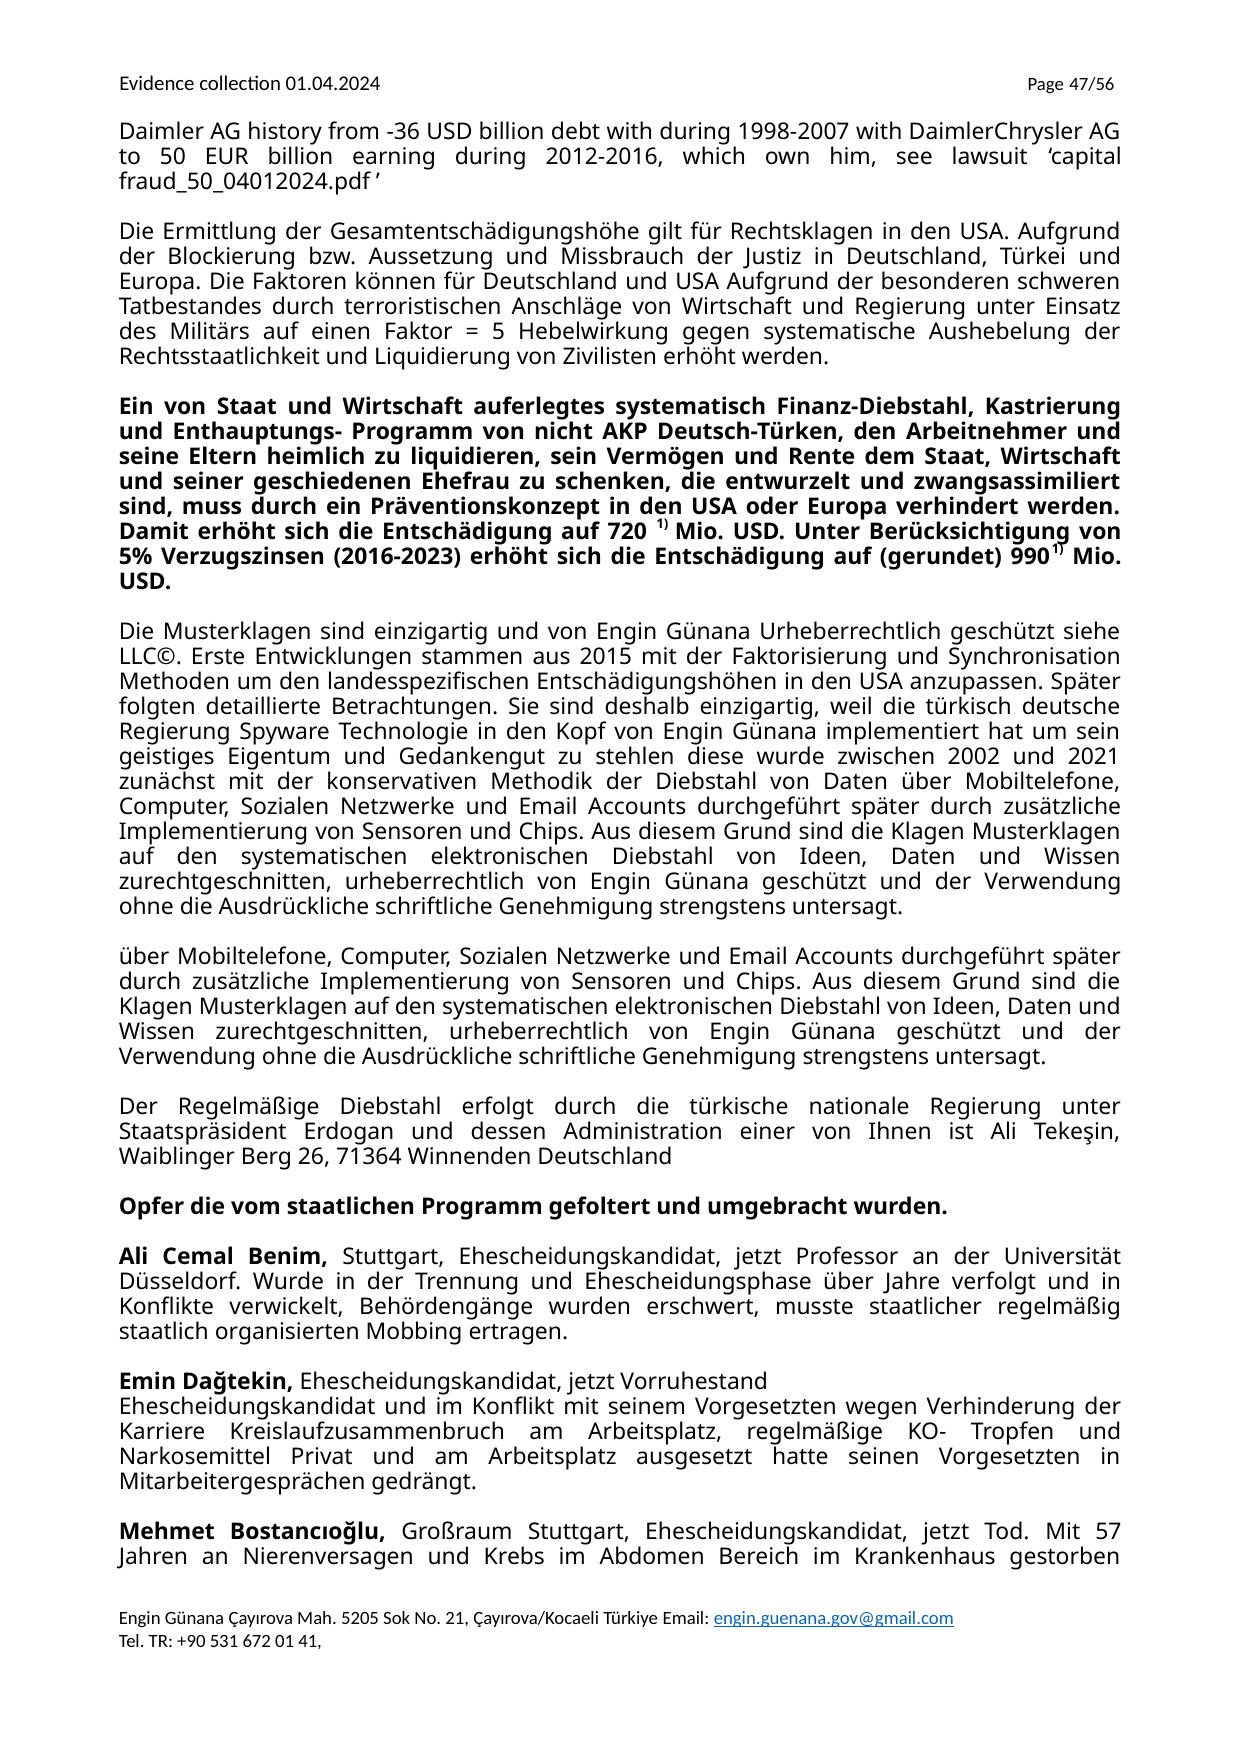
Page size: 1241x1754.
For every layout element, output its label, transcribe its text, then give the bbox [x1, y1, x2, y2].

text Emin Dağtekin, Ehescheidungskandidat, jetzt Vorruhestand [118, 1369, 1122, 1394]
text Opfer die vom staatlichen Programm gefoltert und umgebracht wurden. [118, 1194, 1122, 1219]
text über Mobiltelefone, Computer, Sozialen Netzwerke und Email Accounts durchgeführt später durch zusätzliche Implementierung von Sensoren und Chips. Aus diesem Grund sind die Klagen Musterklagen auf den systematischen elektronischen Diebstahl von Ideen, Daten und Wissen zurechtgeschnitten, urheberrechtlich von Engin Günana geschützt und der Verwendung ohne die Ausdrückliche schriftliche Genehmigung strengstens untersagt. [118, 944, 1122, 1069]
text Ein von Staat und Wirtschaft auferlegtes systematisch Finanz-Diebstahl, Kastrierung und Enthauptungs- Programm von nicht AKP Deutsch-Türken, den Arbeitnehmer und seine Eltern heimlich zu liquidieren, sein Vermögen und Rente dem Staat, Wirtschaft und seiner geschiedenen Ehefrau zu schenken, die entwurzelt und zwangsassimiliert sind, muss durch ein Präventionskonzept in den USA oder Europa verhindert werden. Damit erhöht sich die Entschädigung auf 720 1) Mio. USD. Unter Berücksichtigung von 5% Verzugszinsen (2016-2023) erhöht sich die Entschädigung auf (gerundet) 9901) Mio. USD. [118, 394, 1122, 594]
text Ali Cemal Benim, Stuttgart, Ehescheidungskandidat, jetzt Professor an der Universität Düsseldorf. Wurde in der Trennung und Ehescheidungsphase über Jahre verfolgt und in Konflikte verwickelt, Behördengänge wurden erschwert, musste staatlicher regelmäßig staatlich organisierten Mobbing ertragen. [118, 1244, 1122, 1344]
text Der Regelmäßige Diebstahl erfolgt durch die türkische nationale Regierung unter Staatspräsident Erdogan und dessen Administration einer von Ihnen ist Ali Tekeşin, Waiblinger Berg 26, 71364 Winnenden Deutschland [118, 1094, 1122, 1169]
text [118, 119, 1122, 194]
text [118, 1519, 1122, 1569]
text Ehescheidungskandidat und im Konflikt mit seinem Vorgesetzten wegen Verhinderung der Karriere Kreislaufzusammenbruch am Arbeitsplatz, regelmäßige KO- Tropfen und Narkosemittel Privat und am Arbeitsplatz ausgesetzt hatte seinen Vorgesetzten in Mitarbeitergesprächen gedrängt. [118, 1394, 1122, 1494]
text Die Musterklagen sind einzigartig und von Engin Günana Urheberrechtlich geschützt siehe LLC©️. Erste Entwicklungen stammen aus 2015 mit der Faktorisierung und Synchronisation Methoden um den landesspezifischen Entschädigungshöhen in den USA anzupassen. Später folgten detaillierte Betrachtungen. Sie sind deshalb einzigartig, weil die türkisch deutsche Regierung Spyware Technologie in den Kopf von Engin Günana implementiert hat um sein geistiges Eigentum und Gedankengut zu stehlen diese wurde zwischen 2002 und 2021 zunächst mit der konservativen Methodik der Diebstahl von Daten über Mobiltelefone, Computer, Sozialen Netzwerke und Email Accounts durchgeführt später durch zusätzliche Implementierung von Sensoren und Chips. Aus diesem Grund sind die Klagen Musterklagen auf den systematischen elektronischen Diebstahl von Ideen, Daten und Wissen zurechtgeschnitten, urheberrechtlich von Engin Günana geschützt und der Verwendung ohne die Ausdrückliche schriftliche Genehmigung strengstens untersagt. [118, 619, 1122, 919]
text Die Ermittlung der Gesamtentschädigungshöhe gilt für Rechtsklagen in den USA. Aufgrund der Blockierung bzw. Aussetzung und Missbrauch der Justiz in Deutschland, Türkei und Europa. Die Faktoren können für Deutschland und USA Aufgrund der besonderen schweren Tatbestandes durch terroristischen Anschläge von Wirtschaft und Regierung unter Einsatz des Militärs auf einen Faktor = 5 Hebelwirkung gegen systematische Aushebelung der Rechtsstaatlichkeit und Liquidierung von Zivilisten erhöht werden. [118, 219, 1122, 369]
